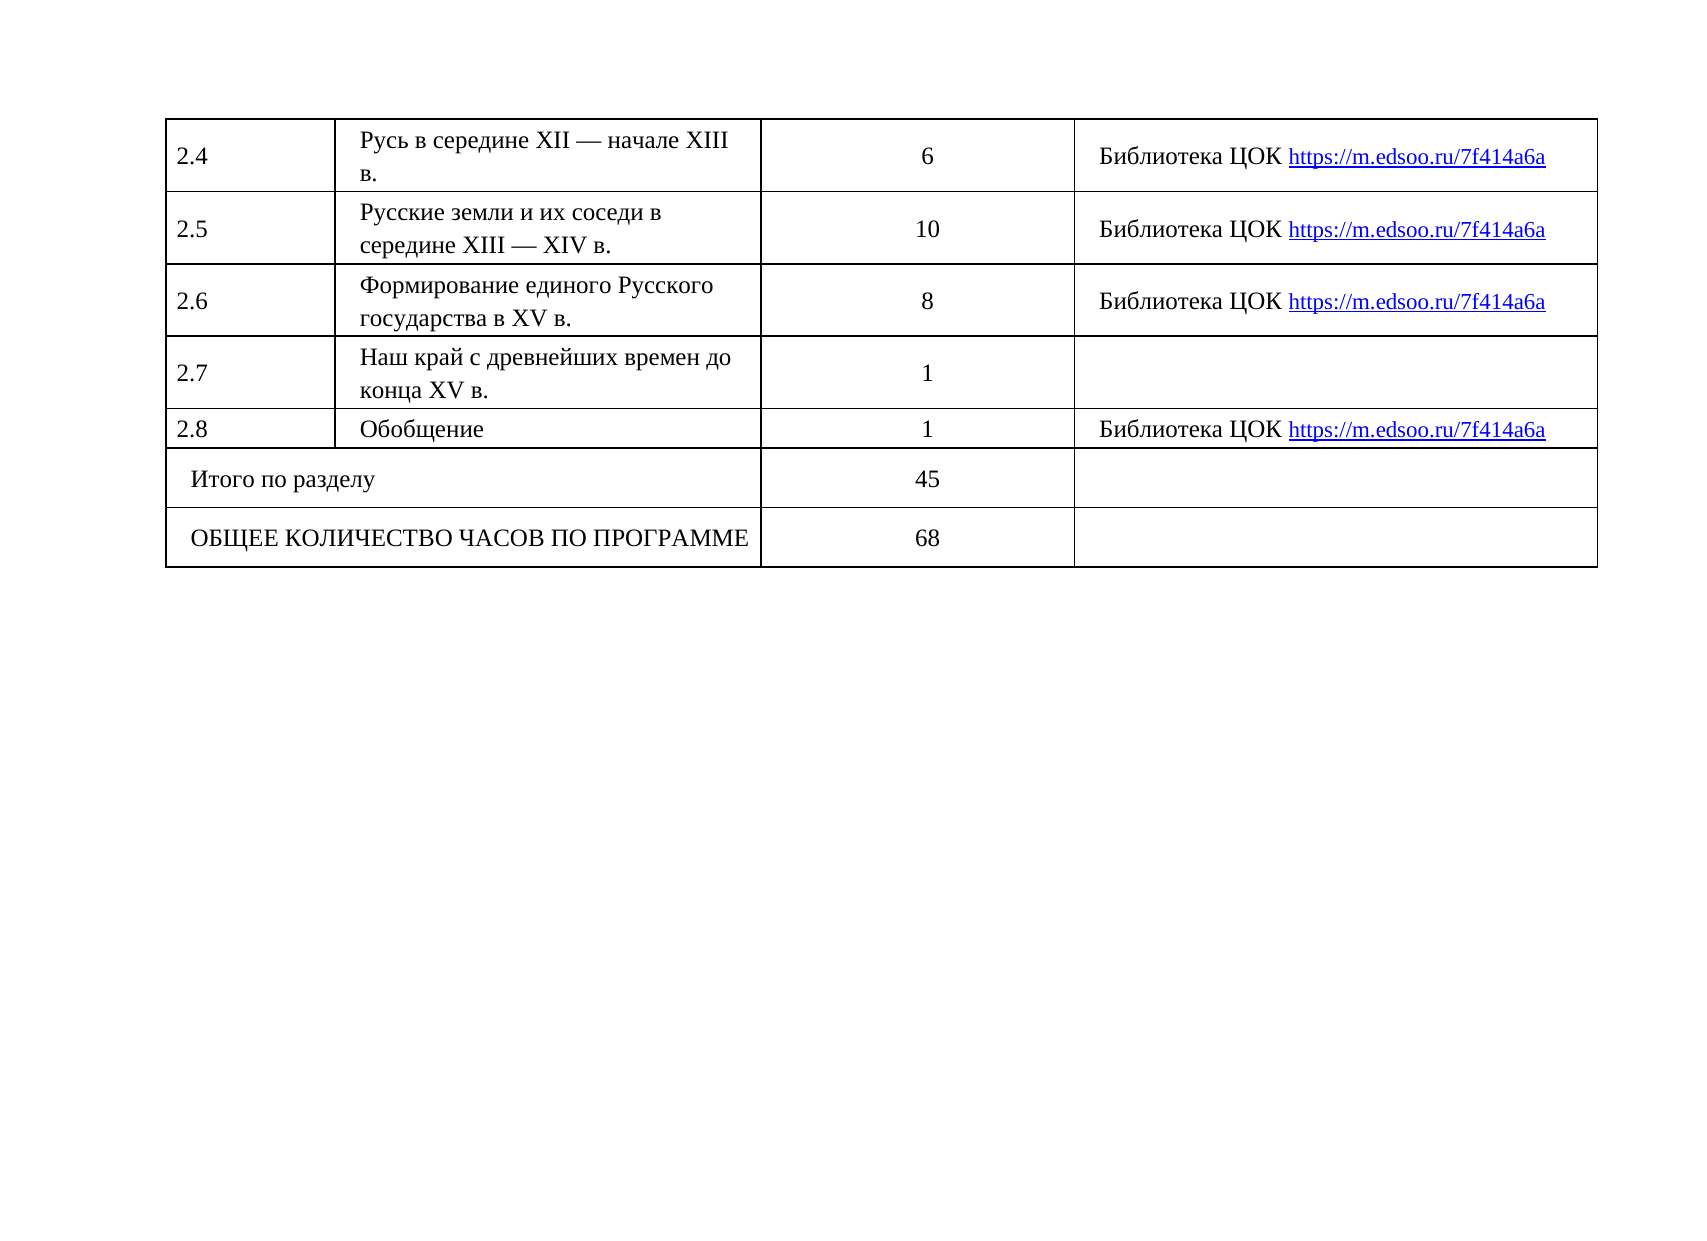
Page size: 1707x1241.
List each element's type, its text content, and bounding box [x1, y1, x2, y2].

table_cell 8 [762, 265, 1074, 335]
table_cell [1075, 192, 1597, 263]
table_cell 2.7 [167, 337, 334, 408]
table_cell [1075, 508, 1597, 566]
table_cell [1075, 120, 1597, 191]
table_cell Формирование единого Русского государства в XV в. [336, 265, 760, 335]
table_cell 2.8 [167, 409, 334, 447]
table_cell 2.6 [167, 265, 334, 335]
table_cell Библиотека ЦОК https://m.edsoo.ru/7f414a6a [1075, 265, 1597, 335]
table_cell [1075, 337, 1597, 408]
table_cell Библиотека ЦОК https://m.edsoo.ru/7f414a6a [1075, 409, 1597, 447]
table_cell 1 [762, 337, 1074, 408]
table_cell ОБЩЕЕ КОЛИЧЕСТВО ЧАСОВ ПО ПРОГРАММЕ [167, 508, 760, 566]
table_cell [1075, 449, 1597, 507]
table_cell 2.5 [167, 192, 334, 263]
table_cell Наш край с древнейших времен до конца XV в. [336, 337, 760, 408]
table_cell 2.4 [167, 120, 334, 191]
table_cell Обобщение [336, 409, 760, 447]
table_cell 1 [762, 409, 1074, 447]
table_cell 10 [762, 192, 1074, 263]
table_cell Русь в середине XII — начале XIII в. [336, 120, 760, 191]
table_cell 68 [762, 508, 1074, 566]
table_cell Русские земли и их соседи в середине XIII — XIV в. [336, 192, 760, 263]
table_cell Итого по разделу [167, 449, 760, 507]
table_cell 45 [762, 449, 1074, 507]
table_cell 6 [762, 120, 1074, 191]
